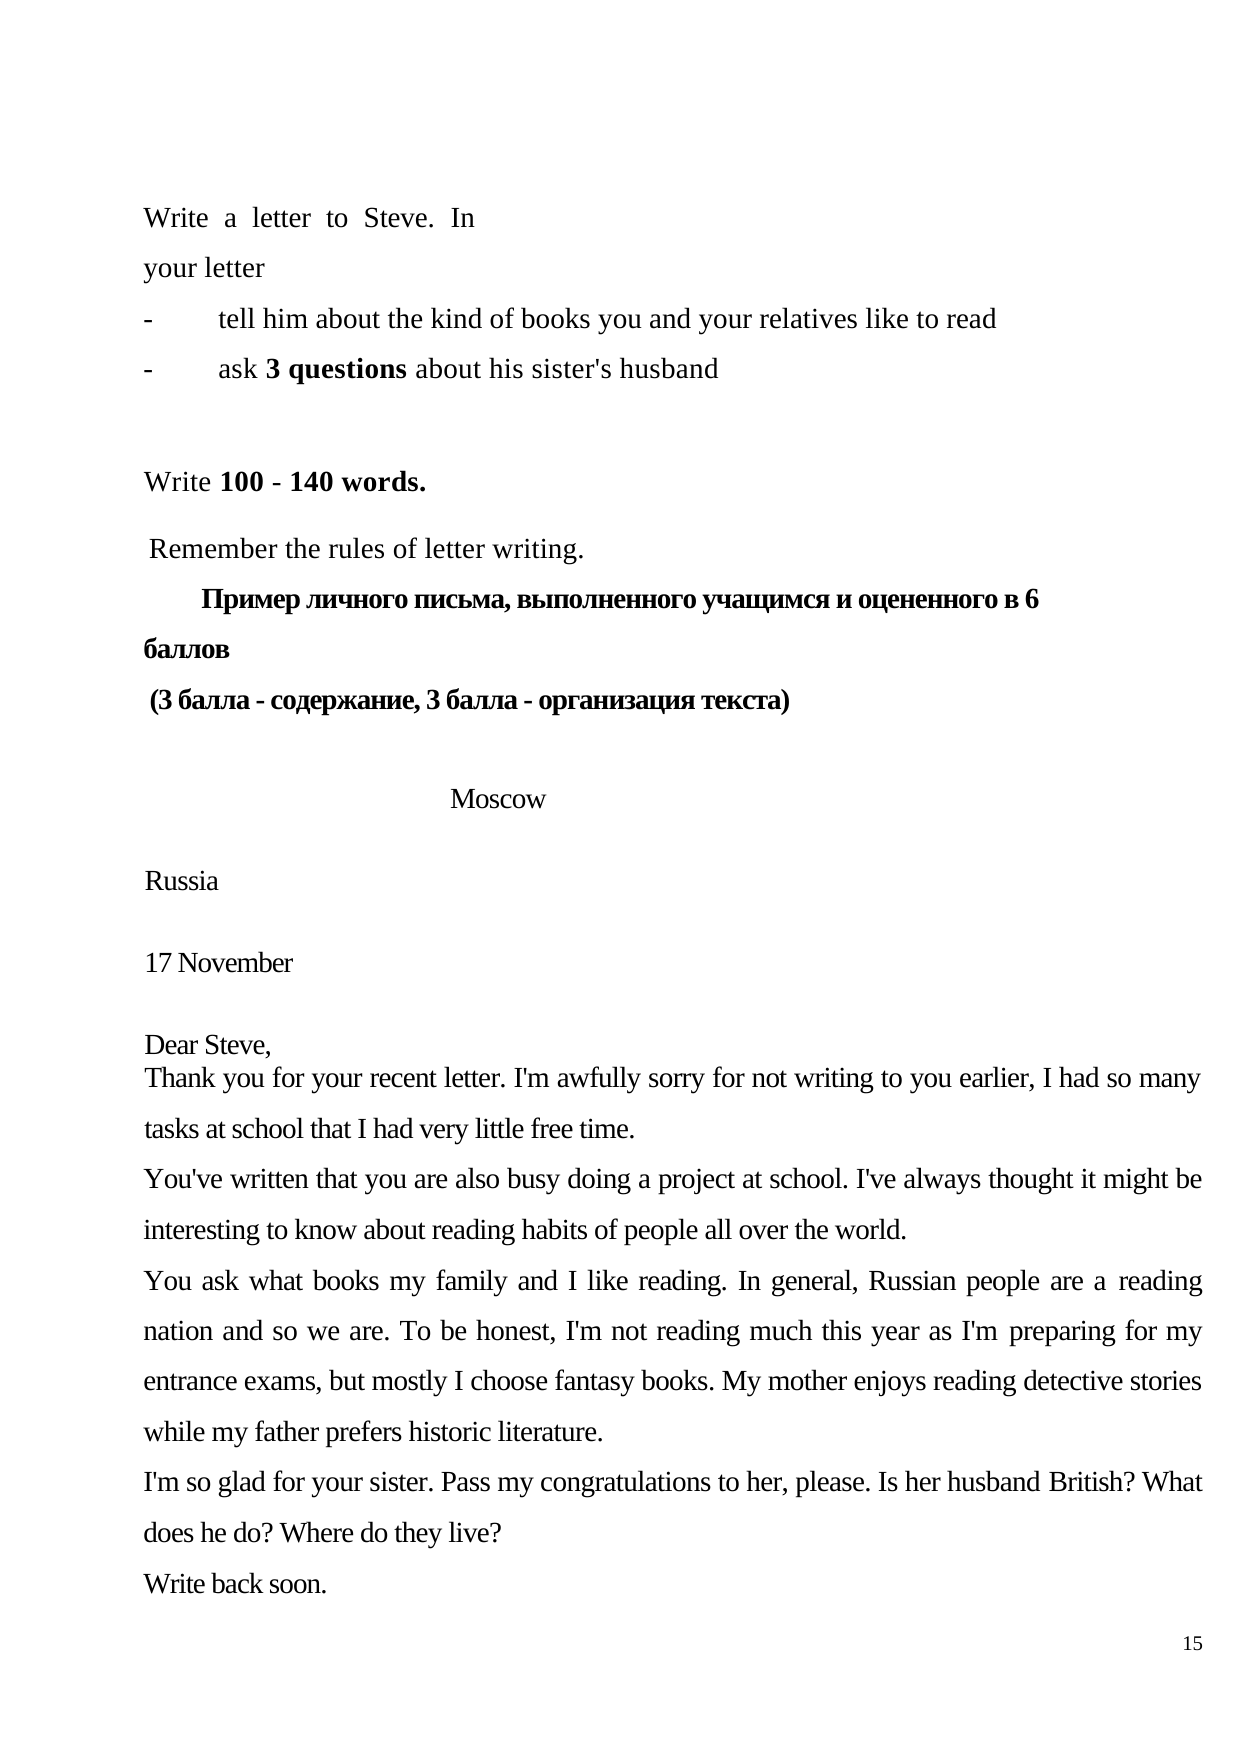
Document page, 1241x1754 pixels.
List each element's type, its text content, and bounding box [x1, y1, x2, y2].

list tell him about the kind of books you and your relatives like to read [143, 301, 1203, 334]
text Moscow [144, 781, 1029, 814]
text баллов [143, 632, 1029, 665]
text Write a letter to Steve. In your letter [143, 200, 475, 284]
text 17 November [144, 945, 1203, 978]
text Remember the rules of letter writing. [149, 531, 1203, 564]
text Thank you for your recent letter. I'm awfully sorry for not writing to you earlier, I had so many tasks at school that I had very little free time. [144, 1061, 1203, 1144]
text Russia [144, 863, 1203, 896]
text (3 балла - содержание, 3 балла - организация текста) [143, 682, 1029, 715]
text You ask what books my family and I like reading. In general, Russian people are a reading nation and so we are. To be honest, I'm not reading much this year as I'm preparing for my entrance exams, but mostly I choose fantasy books. My mother enjoys reading detective stories while my father prefers historic literature. [143, 1263, 1203, 1447]
text I'm so glad for your sister. Pass my congratulations to her, please. Is her husband British? What does he do? Where do they live? [143, 1464, 1203, 1548]
text Write 100 - 140 words. [144, 464, 1203, 498]
list ask 3 questions about his sister's husband [143, 351, 1203, 385]
text Пример личного письма, выполненного учащимся и оцененного в 6 [201, 581, 1203, 615]
text You've written that you are also busy doing a project at school. I've always thought it might be interesting to know about reading habits of people all over the world. [143, 1162, 1203, 1246]
text Dear Steve, [144, 1027, 1203, 1061]
text Write back soon. [143, 1566, 1203, 1599]
